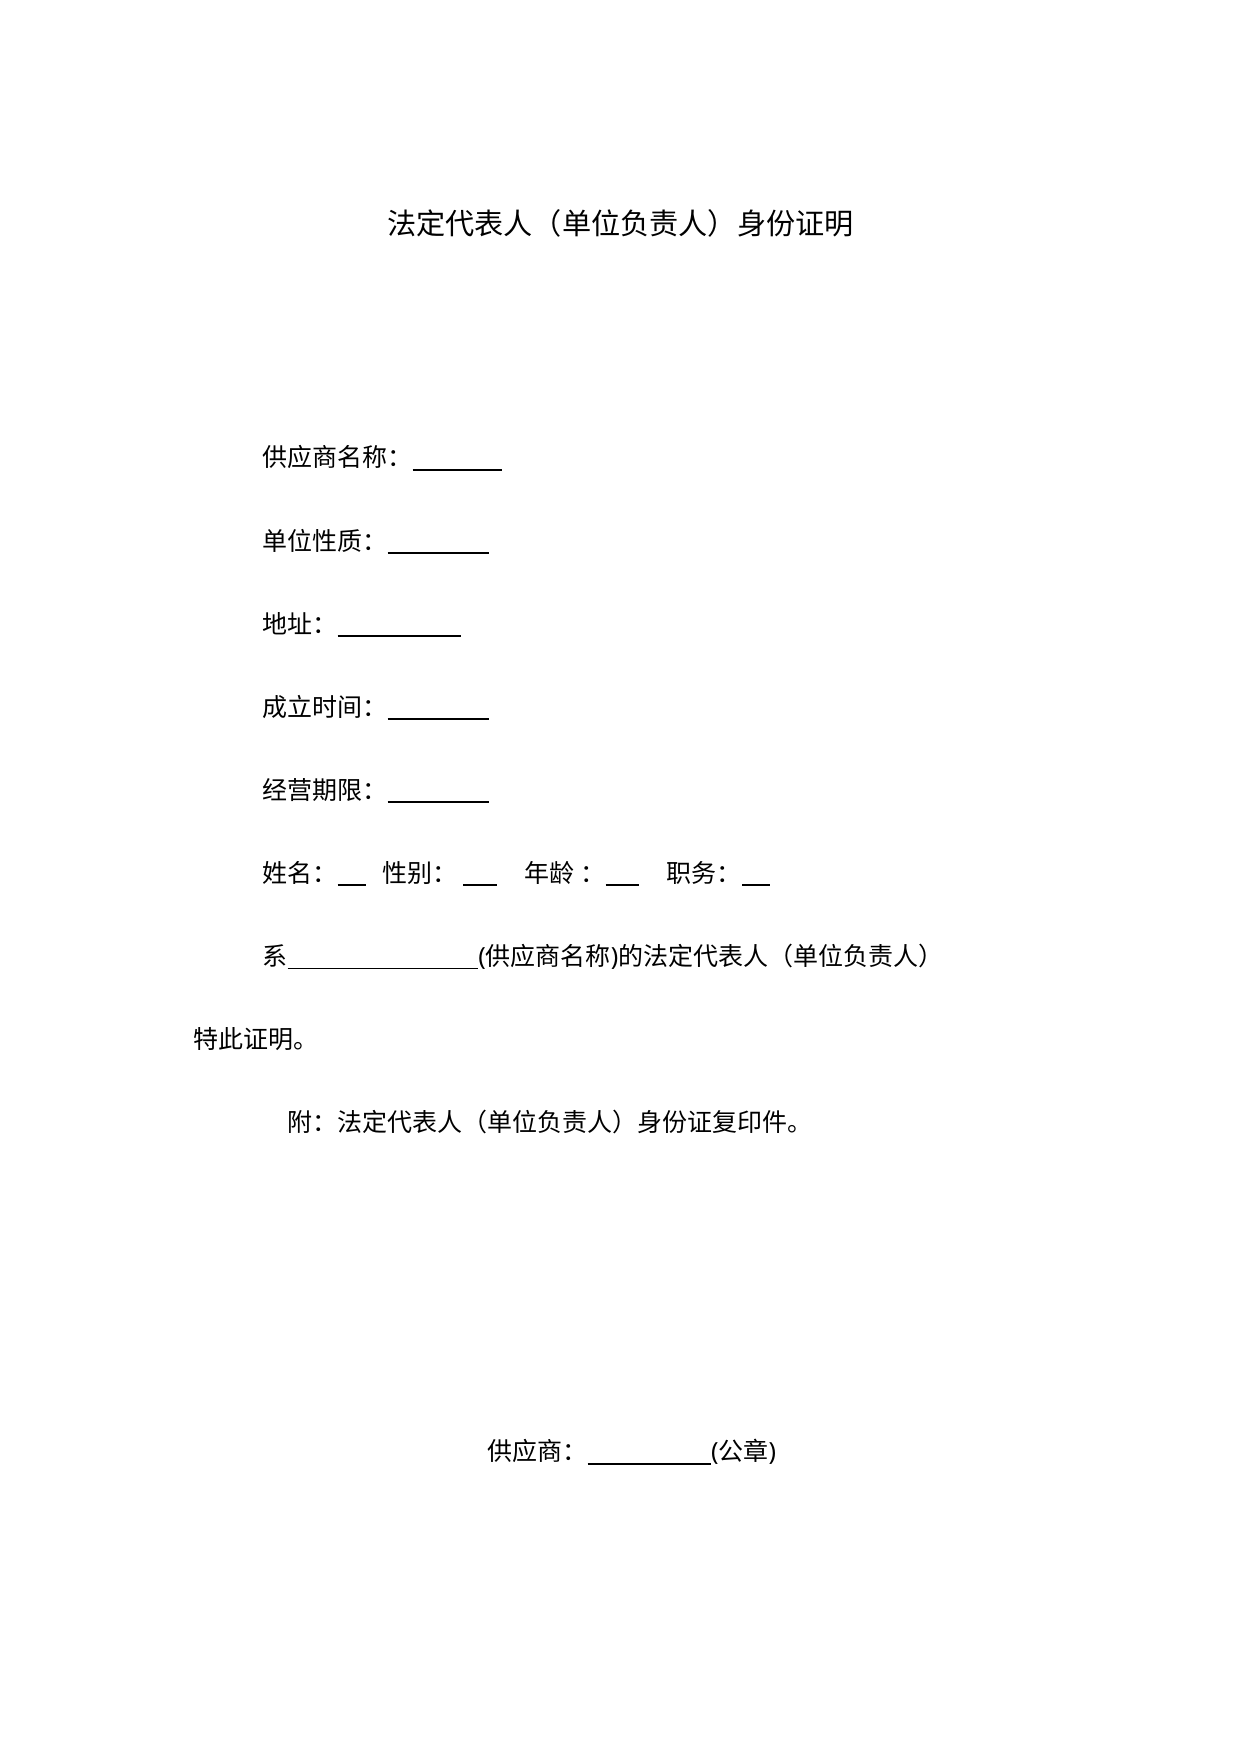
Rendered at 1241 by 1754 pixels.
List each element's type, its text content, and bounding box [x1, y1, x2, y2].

text 单位性质： [187, 507, 1053, 572]
text 供应商名称： [187, 423, 1053, 488]
text 特此证明。 [187, 1005, 1053, 1070]
subtitle 法定代表人（单位负责人）身份证明 [187, 189, 1053, 254]
text 经营期限： [187, 756, 1053, 821]
text 姓名： 性别： 年龄 ： 职务： [187, 839, 1053, 904]
text 系 (供应商名称)的法定代表人（单位负责人） [187, 922, 1053, 987]
text 供应商： (公章) [187, 1417, 1053, 1482]
text 附：法定代表人（单位负责人）身份证复印件。 [187, 1088, 1053, 1153]
text 地址： [187, 590, 1053, 655]
text 成立时间： [187, 673, 1053, 738]
